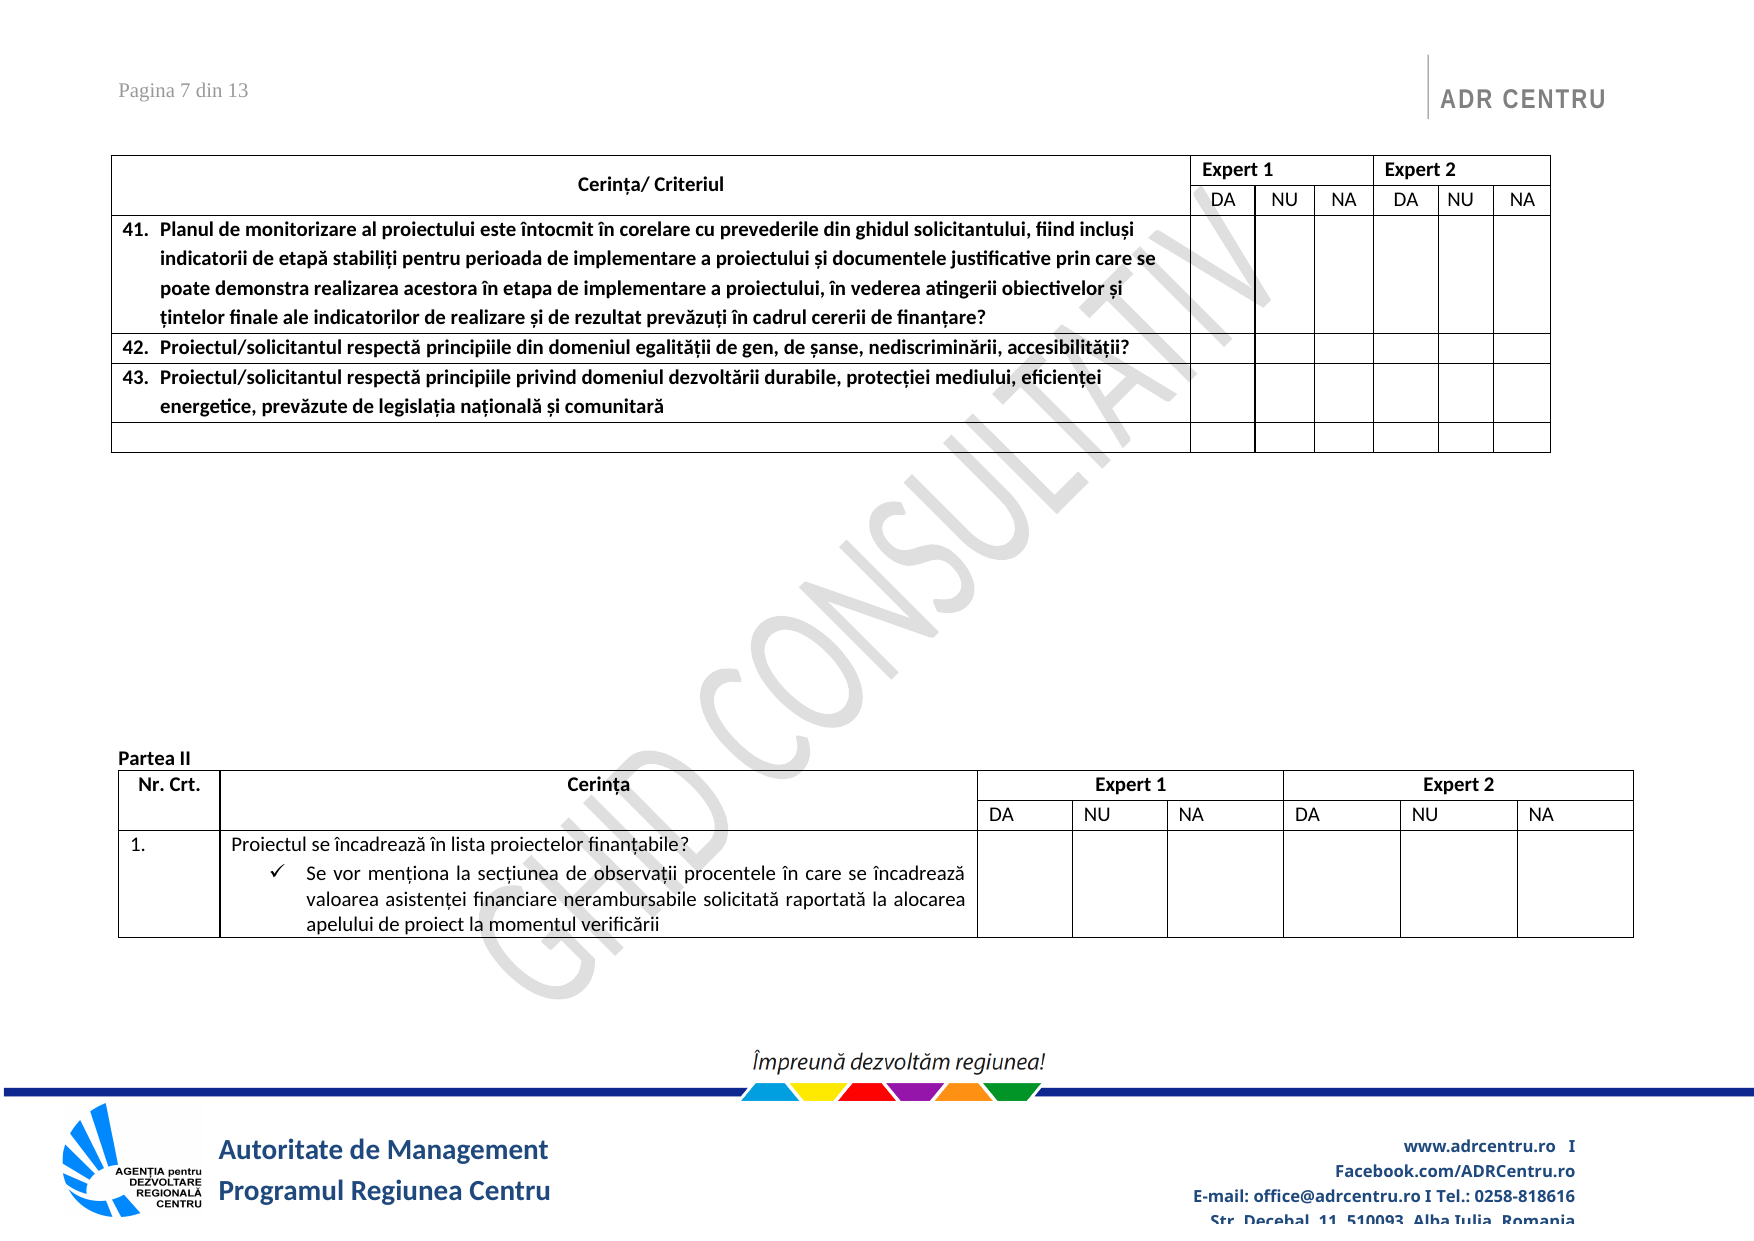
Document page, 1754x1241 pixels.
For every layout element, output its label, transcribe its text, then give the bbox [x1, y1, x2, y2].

picture [62, 1103, 202, 1217]
table_cell NA [1168, 801, 1283, 830]
table_cell Planul de monitorizare al proiectului este întocmit în corelare cu prevederile din ghidul solicitantului, fiind incluși indicatorii de etapă stabiliți pentru perioada de implementare a proiectului și documentele justificative prin care se poate demonstra realizarea acestora în etapa de implementare a proiectului, în vederea atingerii obiectivelor și țintelor finale ale indicatorilor de realizare și de rezultat prevăzuți în cadrul cererii de finanțare? [112, 216, 1190, 333]
table_cell [1315, 334, 1373, 363]
table_header Expert 2 [1284, 771, 1633, 800]
table_cell DA [1191, 186, 1254, 215]
table_header Cerința/ Criteriul [112, 156, 1190, 215]
table_cell NA [1315, 186, 1373, 215]
table_cell [1315, 216, 1373, 333]
table_cell [1518, 831, 1633, 937]
table_cell [1494, 423, 1550, 452]
table_cell NA [1494, 186, 1550, 215]
table_cell [1168, 831, 1283, 937]
table_cell [1315, 423, 1373, 452]
table_cell [1439, 423, 1493, 452]
table_cell [1401, 831, 1517, 937]
picture [786, 1083, 1754, 1101]
table_cell [1374, 216, 1438, 333]
table_cell [1191, 216, 1254, 333]
table_cell [1439, 334, 1493, 363]
table_cell [1256, 334, 1314, 363]
table_header Expert 2 [1374, 156, 1550, 185]
table_cell Proiectul/solicitantul respectă principiile din domeniul egalității de gen, de șanse, nediscriminării, accesibilității? [112, 334, 1190, 363]
table_cell DA [1284, 801, 1400, 830]
table_cell [1191, 364, 1254, 422]
table_cell NU [1073, 801, 1167, 830]
table_cell [1256, 423, 1314, 452]
picture [739, 1048, 1059, 1075]
table_cell [1494, 334, 1550, 363]
table_cell NU [1256, 186, 1314, 215]
table_cell [1494, 216, 1550, 333]
table_cell [1191, 334, 1254, 363]
table_cell [1073, 831, 1167, 937]
table_cell [978, 831, 1072, 937]
table_cell [1315, 364, 1373, 422]
table_header Cerința [221, 771, 977, 830]
table_cell [1439, 364, 1493, 422]
table_cell 1. [119, 831, 219, 937]
table_cell [1256, 364, 1314, 422]
table_header Nr. Crt. [119, 771, 219, 830]
table_cell NU [1439, 186, 1493, 215]
table_cell [1256, 216, 1314, 333]
table_cell [1374, 423, 1438, 452]
table_cell Proiectul/solicitantul respectă principiile privind domeniul dezvoltării durabile, protecției mediului, eficienței energetice, prevăzute de legislația națională și comunitară [112, 364, 1190, 422]
table_cell [1284, 831, 1400, 937]
table_cell DA [1374, 186, 1438, 215]
table_cell [1439, 216, 1493, 333]
table_header Expert 1 [978, 771, 1283, 800]
table_cell NU [1401, 801, 1517, 830]
picture [3, 1083, 754, 1101]
text Partea II [118, 745, 1636, 770]
table_cell [1374, 364, 1438, 422]
table_cell [1191, 423, 1254, 452]
table_cell NA [1518, 801, 1633, 830]
table_header Expert 1 [1191, 156, 1373, 185]
table_cell [1494, 364, 1550, 422]
table_cell [112, 423, 1190, 452]
table_cell [1374, 334, 1438, 363]
table_cell Proiectul se încadrează în lista proiectelor finanțabile? Se vor menționa la secțiunea de observații procentele în care se încadrează valoarea asistenței financiare nerambursabile solicitată raportată la alocarea apelului de proiect la momentul verificării [221, 831, 977, 937]
table_cell DA [978, 801, 1072, 830]
